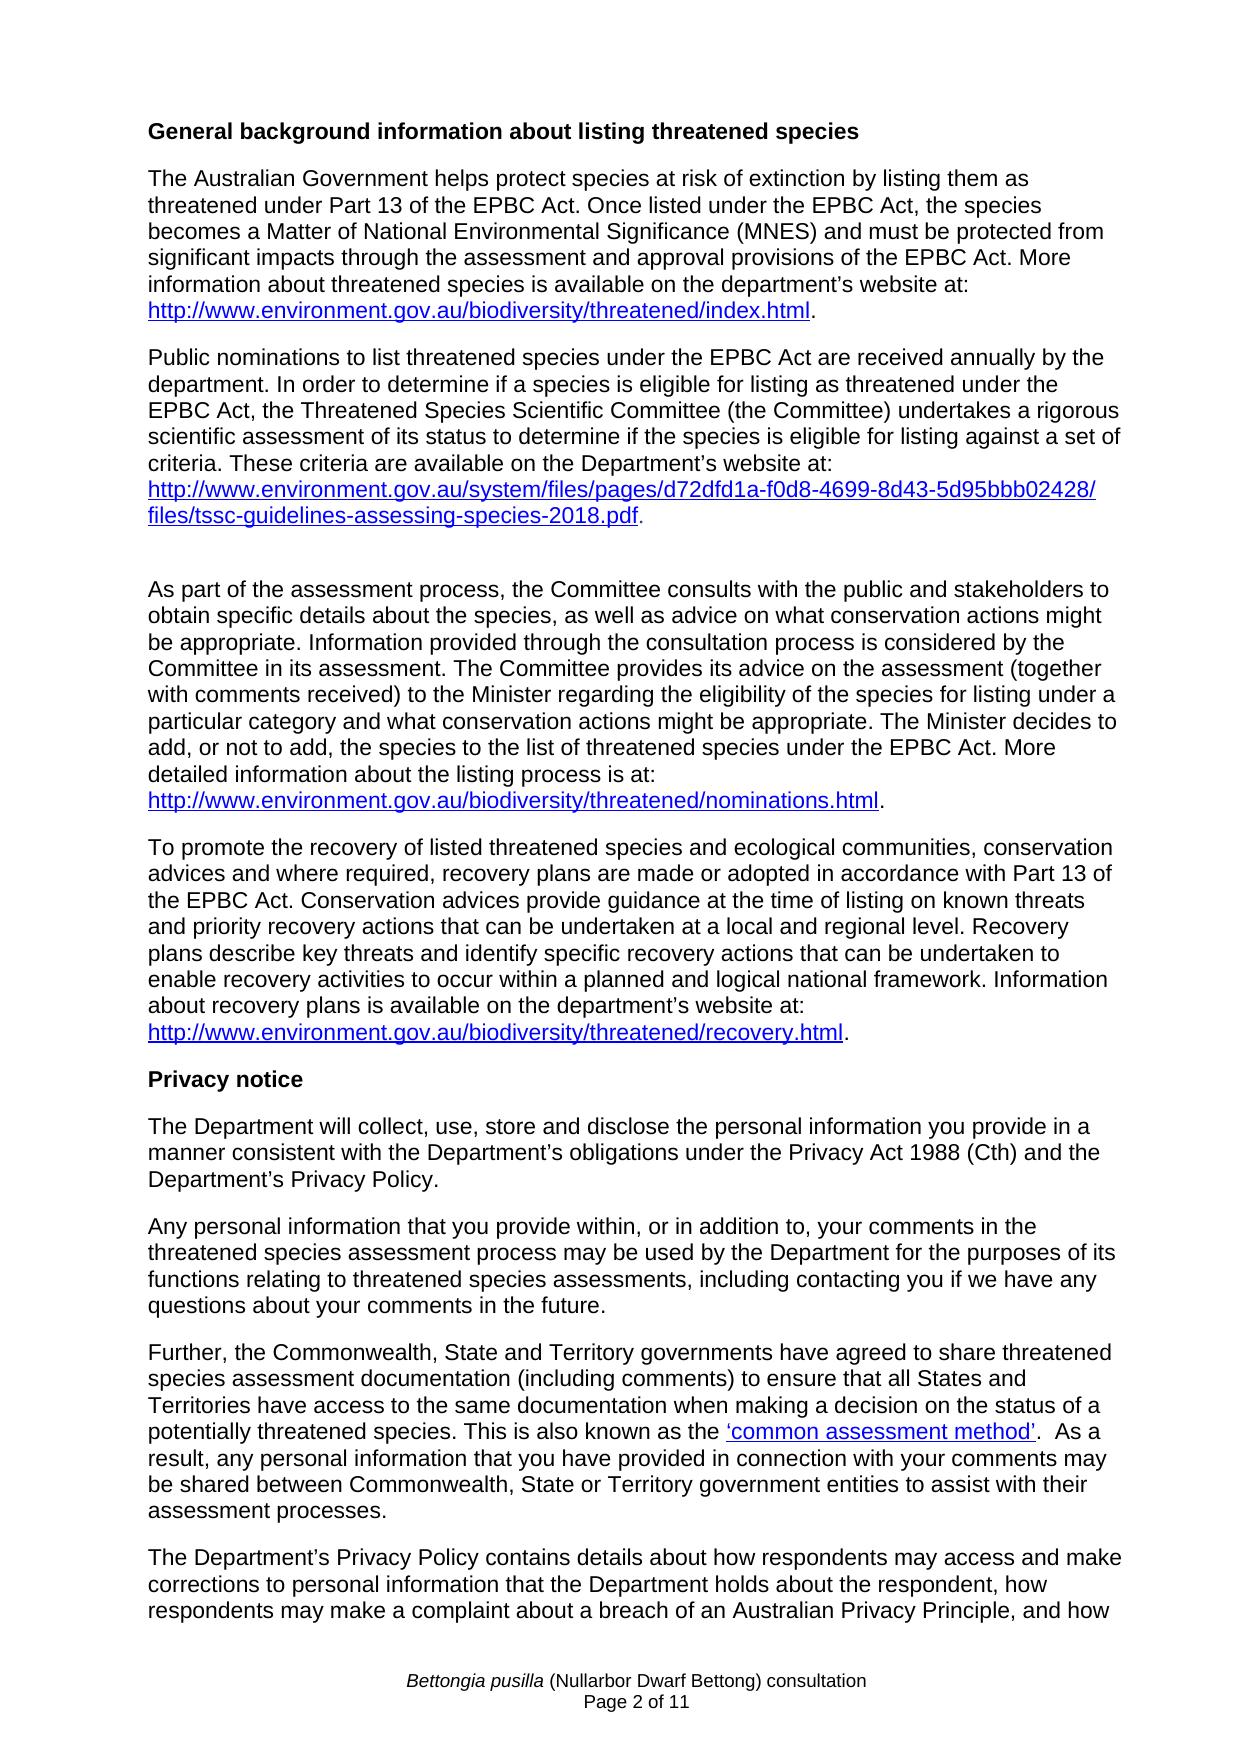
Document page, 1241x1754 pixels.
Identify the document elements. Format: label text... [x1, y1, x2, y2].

text To promote the recovery of listed threatened species and ecological communities, conservation advices and where required, recovery plans are made or adopted in accordance with Part 13 of the EPBC Act. Conservation advices provide guidance at the time of listing on known threats and priority recovery actions that can be undertaken at a local and regional level. Recovery plans describe key threats and identify specific recovery actions that can be undertaken to enable recovery activities to occur within a planned and logical national framework. Information about recovery plans is available on the department’s website at: http://www.environment.gov.au/biodiversity/threatened/recovery.html. [148, 834, 1125, 1045]
text The Australian Government helps protect species at risk of extinction by listing them as threatened under Part 13 of the EPBC Act. Once listed under the EPBC Act, the species becomes a Matter of National Environmental Significance (MNES) and must be protected from significant impacts through the assessment and approval provisions of the EPBC Act. More information about threatened species is available on the department’s website at: [148, 165, 1125, 297]
text http://www.environment.gov.au/biodiversity/threatened/index.html. [148, 297, 1125, 323]
text http://www.environment.gov.au/system/files/pages/d72dfd1a-f0d8-4699-8d43-5d95bbb02428/files/tssc-guidelines-assessing-species-2018.pdf. [148, 476, 1125, 529]
text As part of the assessment process, the Committee consults with the public and stakeholders to obtain specific details about the species, as well as advice on what conservation actions might be appropriate. Information provided through the consultation process is considered by the Committee in its assessment. The Committee provides its advice on the assessment (together with comments received) to the Minister regarding the eligibility of the species for listing under a particular category and what conservation actions might be appropriate. The Minister decides to add, or not to add, the species to the list of threatened species under the EPBC Act. More detailed information about the listing process is at: http://www.environment.gov.au/biodiversity/threatened/nominations.html. [148, 576, 1125, 813]
text Privacy notice [148, 1066, 1125, 1092]
text Public nominations to list threatened species under the EPBC Act are received annually by the department. In order to determine if a species is eligible for listing as threatened under the EPBC Act, the Threatened Species Scientific Committee (the Committee) undertakes a rigorous scientific assessment of its status to determine if the species is eligible for listing against a set of criteria. These criteria are available on the Department’s website at: [148, 344, 1125, 476]
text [148, 1544, 1125, 1623]
text General background information about listing threatened species [148, 118, 1125, 144]
text Any personal information that you provide within, or in addition to, your comments in the threatened species assessment process may be used by the Department for the purposes of its functions relating to threatened species assessments, including contacting you if we have any questions about your comments in the future. [148, 1213, 1125, 1318]
text The Department will collect, use, store and disclose the personal information you provide in a manner consistent with the Department’s obligations under the Privacy Act 1988 (Cth) and the Department’s Privacy Policy. [148, 1113, 1125, 1192]
text Further, the Commonwealth, State and Territory governments have agreed to share threatened species assessment documentation (including comments) to ensure that all States and Territories have access to the same documentation when making a decision on the status of a potentially threatened species. This is also known as the ‘common assessment method’. As a result, any personal information that you have provided in connection with your comments may be shared between Commonwealth, State or Territory government entities to assist with their assessment processes. [148, 1339, 1125, 1523]
